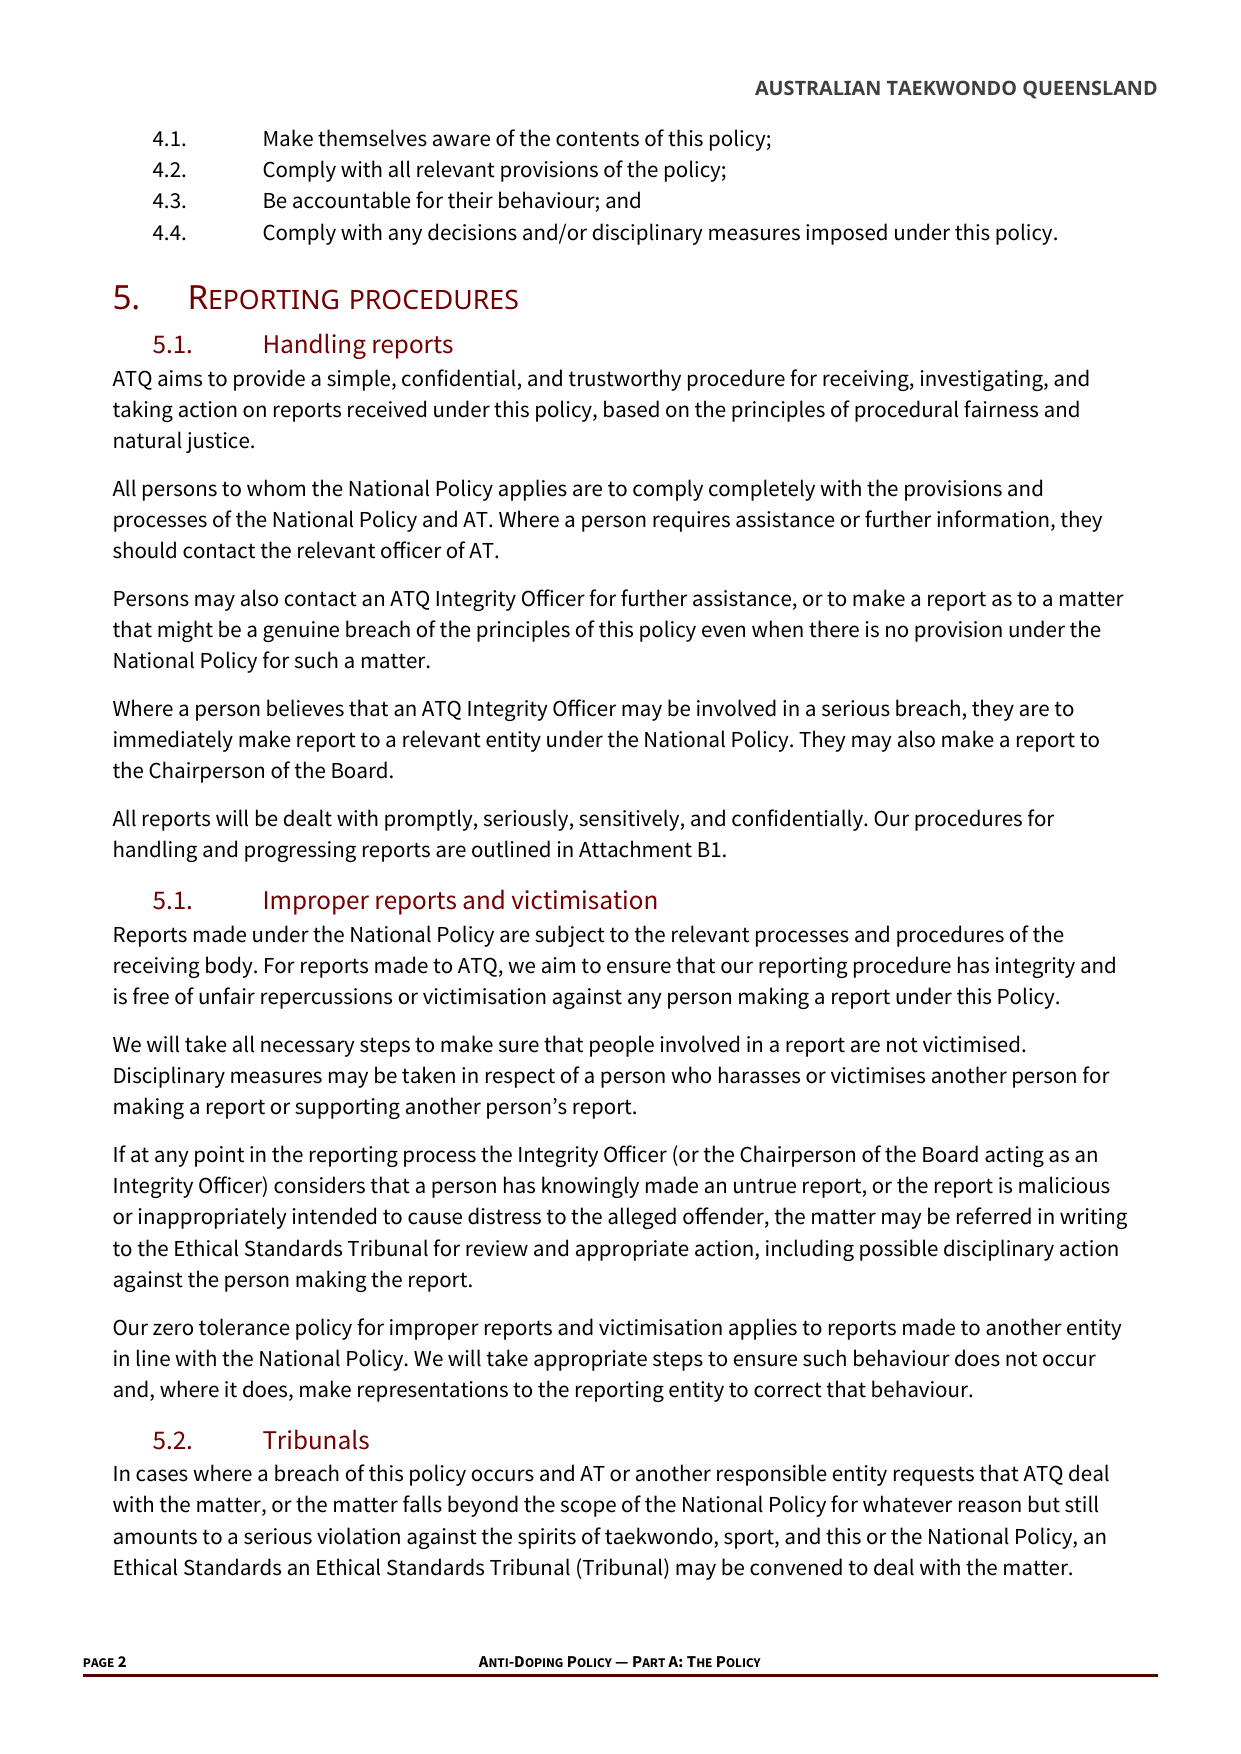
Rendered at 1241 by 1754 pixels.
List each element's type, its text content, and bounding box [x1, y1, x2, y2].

subtitle Reporting procedures [112, 274, 1128, 319]
text ATQ aims to provide a simple, confidential, and trustworthy procedure for receiving, investigating, and taking action on reports received under this policy, based on the principles of procedural fairness and natural justice. [112, 363, 1128, 455]
subtitle Improper reports and victimisation [152, 883, 1128, 917]
list Be accountable for their behaviour; and [152, 186, 1128, 215]
list Make themselves aware of the contents of this policy; [152, 124, 1128, 153]
list Comply with any decisions and/or disciplinary measures imposed under this policy. [152, 217, 1128, 246]
text Reports made under the National Policy are subject to the relevant processes and procedures of the receiving body. For reports made to ATQ, we aim to ensure that our reporting procedure has integrity and is free of unfair repercussions or victimisation against any person making a report under this Policy. [112, 920, 1128, 1011]
text If at any point in the reporting process the Integrity Officer (or the Chairperson of the Board acting as an Integrity Officer) considers that a person has knowingly made an untrue report, or the report is malicious or inappropriately intended to cause distress to the alleged offender, the matter may be referred in writing to the Ethical Standards Tribunal for review and appropriate action, including possible disciplinary action against the person making the report. [112, 1140, 1128, 1293]
text We will take all necessary steps to make sure that people involved in a report are not victimised. Disciplinary measures may be taken in respect of a person who harasses or victimises another person for making a report or supporting another person’s report. [112, 1030, 1128, 1121]
text All reports will be dealt with promptly, seriously, sensitively, and confidentially. Our procedures for handling and progressing reports are outlined in Attachment B1. [112, 804, 1128, 864]
list Comply with all relevant provisions of the policy; [152, 155, 1128, 184]
text Persons may also contact an ATQ Integrity Officer for further assistance, or to make a report as to a matter that might be a genuine breach of the principles of this policy even when there is no provision under the National Policy for such a matter. [112, 584, 1128, 675]
text Our zero tolerance policy for improper reports and victimisation applies to reports made to another entity in line with the National Policy. We will take appropriate steps to ensure such behaviour does not occur and, where it does, make representations to the reporting entity to correct that behaviour. [112, 1312, 1128, 1403]
text Where a person believes that an ATQ Integrity Officer may be involved in a serious breach, they are to immediately make report to a relevant entity under the National Policy. They may also make a report to the Chairperson of the Board. [112, 694, 1128, 785]
text All persons to whom the National Policy applies are to comply completely with the provisions and processes of the National Policy and AT. Where a person requires assistance or further information, they should contact the relevant officer of AT. [112, 474, 1128, 565]
subtitle Handling reports [152, 327, 1128, 361]
subtitle Tribunals [152, 1422, 1128, 1456]
text In cases where a breach of this policy occurs and AT or another responsible entity requests that ATQ deal with the matter, or the matter falls beyond the scope of the National Policy for whatever reason but still amounts to a serious violation against the spirits of taekwondo, sport, and this or the National Policy, an Ethical Standards an Ethical Standards Tribunal (Tribunal) may be convened to deal with the matter. [112, 1459, 1128, 1581]
